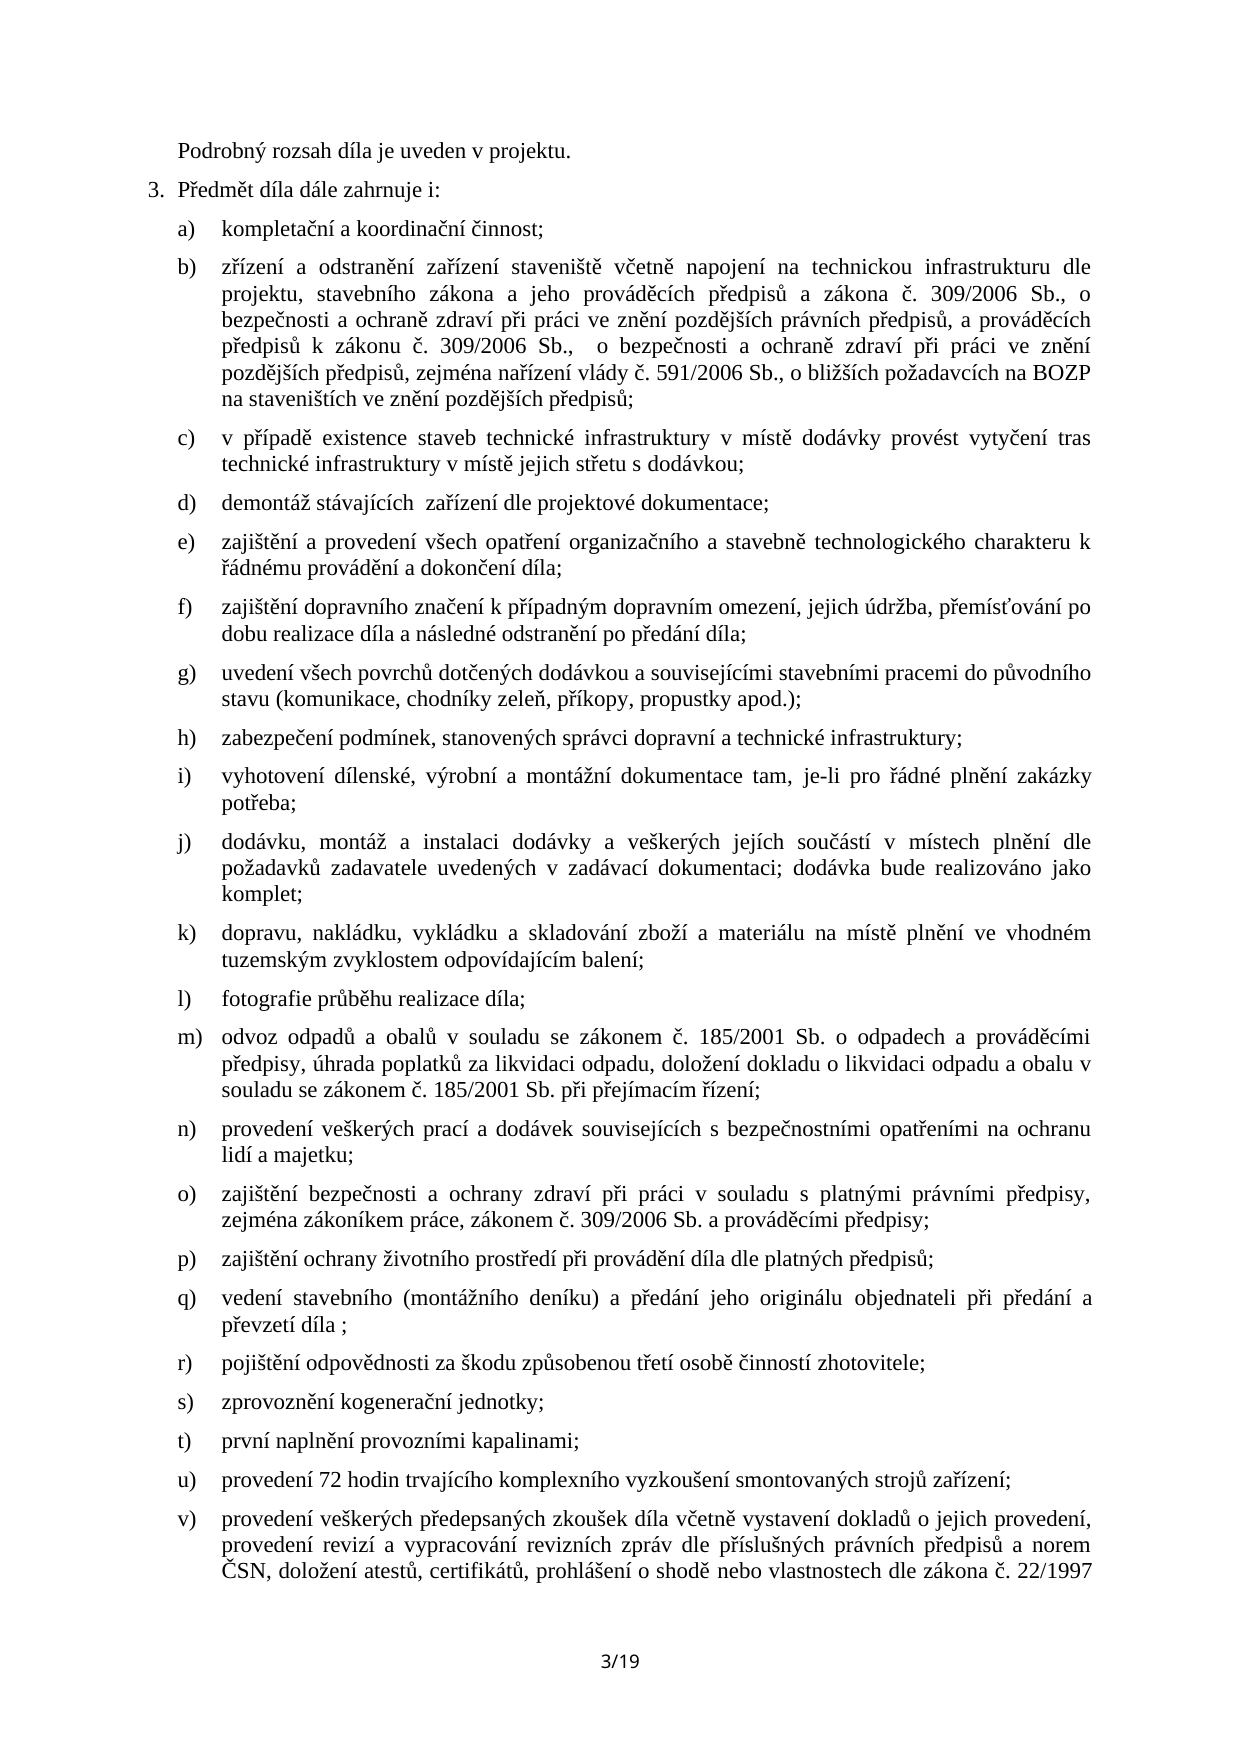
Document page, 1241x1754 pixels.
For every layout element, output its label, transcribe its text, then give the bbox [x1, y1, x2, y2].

list zajištění ochrany životního prostředí při provádění díla dle platných předpisů; [177, 1245, 1093, 1272]
list demontáž stávajících zařízení dle projektové dokumentace; [177, 489, 1093, 516]
list odvoz odpadů a obalů v souladu se zákonem č. 185/2001 Sb. o odpadech a prováděcími předpisy, úhrada poplatků za likvidaci odpadu, doložení dokladu o likvidaci odpadu a obalu v souladu se zákonem č. 185/2001 Sb. při přejímacím řízení; [177, 1023, 1093, 1102]
list fotografie průběhu realizace díla; [177, 984, 1093, 1011]
list vyhotovení dílenské, výrobní a montážní dokumentace tam, je-li pro řádné plnění zakázky potřeba; [177, 763, 1093, 815]
list první naplnění provozními kapalinami; [177, 1427, 1093, 1453]
list pojištění odpovědnosti za škodu způsobenou třetí osobě činností zhotovitele; [177, 1349, 1093, 1376]
list Předmět díla dále zahrnuje i: [148, 176, 1093, 202]
list zajištění bezpečnosti a ochrany zdraví při práci v souladu s platnými právními předpisy, zejména zákoníkem práce, zákonem č. 309/2006 Sb. a prováděcími předpisy; [177, 1180, 1093, 1233]
list provedení veškerých prací a dodávek souvisejících s bezpečnostními opatřeními na ochranu lidí a majetku; [177, 1115, 1093, 1168]
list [177, 1505, 1093, 1584]
list v případě existence staveb technické infrastruktury v místě dodávky provést vytyčení tras technické infrastruktury v místě jejich střetu s dodávkou; [177, 424, 1093, 477]
list zajištění a provedení všech opatření organizačního a stavebně technologického charakteru k řádnému provádění a dokončení díla; [177, 528, 1093, 581]
list uvedení všech povrchů dotčených dodávkou a souvisejícími stavebními pracemi do původního stavu (komunikace, chodníky zeleň, příkopy, propustky apod.); [177, 658, 1093, 711]
list kompletační a koordinační činnost; [177, 214, 1093, 241]
list zprovoznění kogenerační jednotky; [177, 1388, 1093, 1415]
list zabezpečení podmínek, stanovených správci dopravní a technické infrastruktury; [177, 724, 1093, 750]
list zřízení a odstranění zařízení staveniště včetně napojení na technickou infrastrukturu dle projektu, stavebního zákona a jeho prováděcích předpisů a zákona č. 309/2006 Sb., o bezpečnosti a ochraně zdraví při práci ve znění pozdějších právních předpisů, a prováděcích předpisů k zákonu č. 309/2006 Sb., o bezpečnosti a ochraně zdraví při práci ve znění pozdějších předpisů, zejména nařízení vlády č. 591/2006 Sb., o bližších požadavcích na BOZP na staveništích ve znění pozdějších předpisů; [177, 253, 1093, 412]
list zajištění dopravního značení k případným dopravním omezení, jejich údržba, přemísťování po dobu realizace díla a následné odstranění po předání díla; [177, 593, 1093, 646]
list dodávku, montáž a instalaci dodávky a veškerých jejích součástí v místech plnění dle požadavků zadavatele uvedených v zadávací dokumentaci; dodávka bude realizováno jako komplet; [177, 828, 1093, 907]
list vedení stavebního (montážního deníku) a předání jeho originálu objednateli při předání a převzetí díla ; [177, 1284, 1093, 1337]
list dopravu, nakládku, vykládku a skladování zboží a materiálu na místě plnění ve vhodném tuzemským zvyklostem odpovídajícím balení; [177, 919, 1093, 972]
list provedení 72 hodin trvajícího komplexního vyzkoušení smontovaných strojů zařízení; [177, 1466, 1093, 1492]
list Podrobný rozsah díla je uveden v projektu. [177, 137, 1093, 163]
